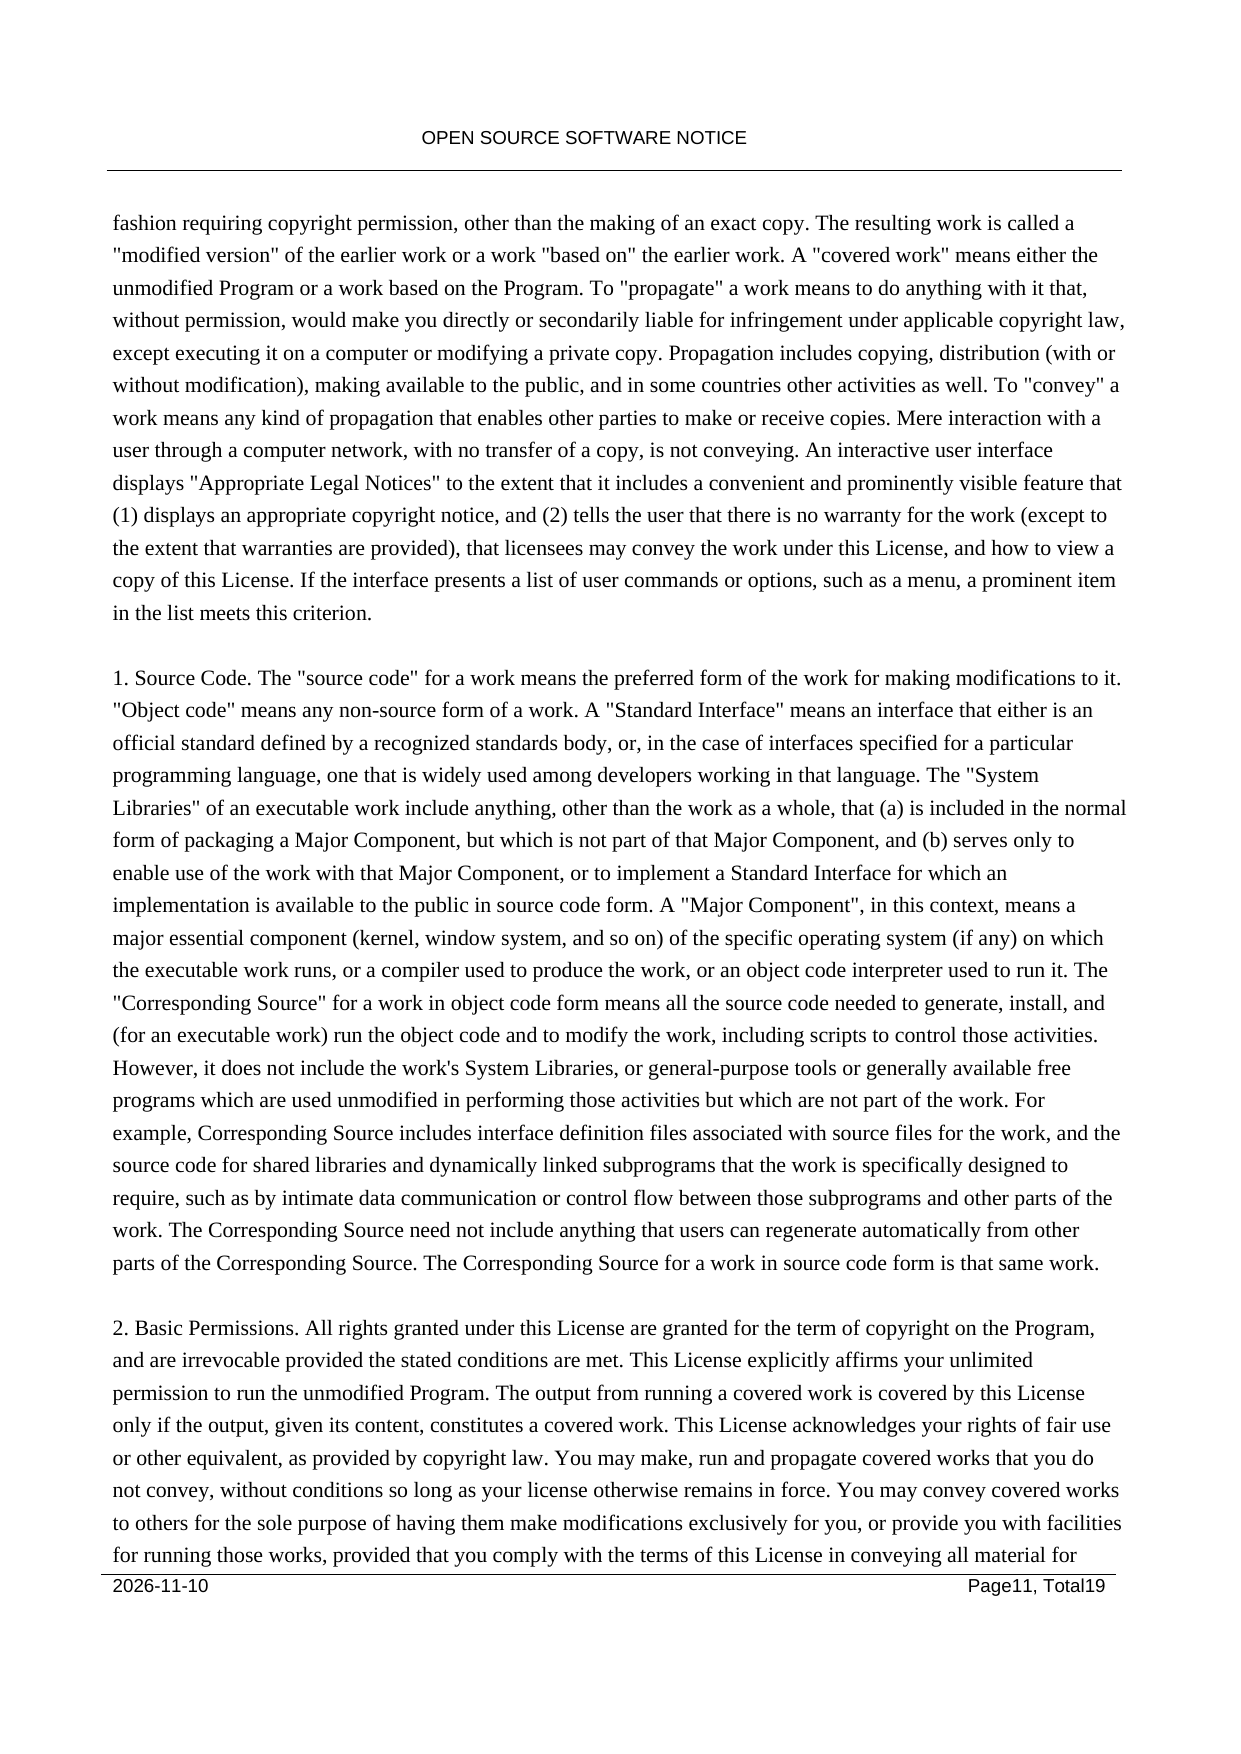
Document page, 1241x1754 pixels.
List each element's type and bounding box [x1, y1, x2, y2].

text [112, 206, 1128, 1571]
